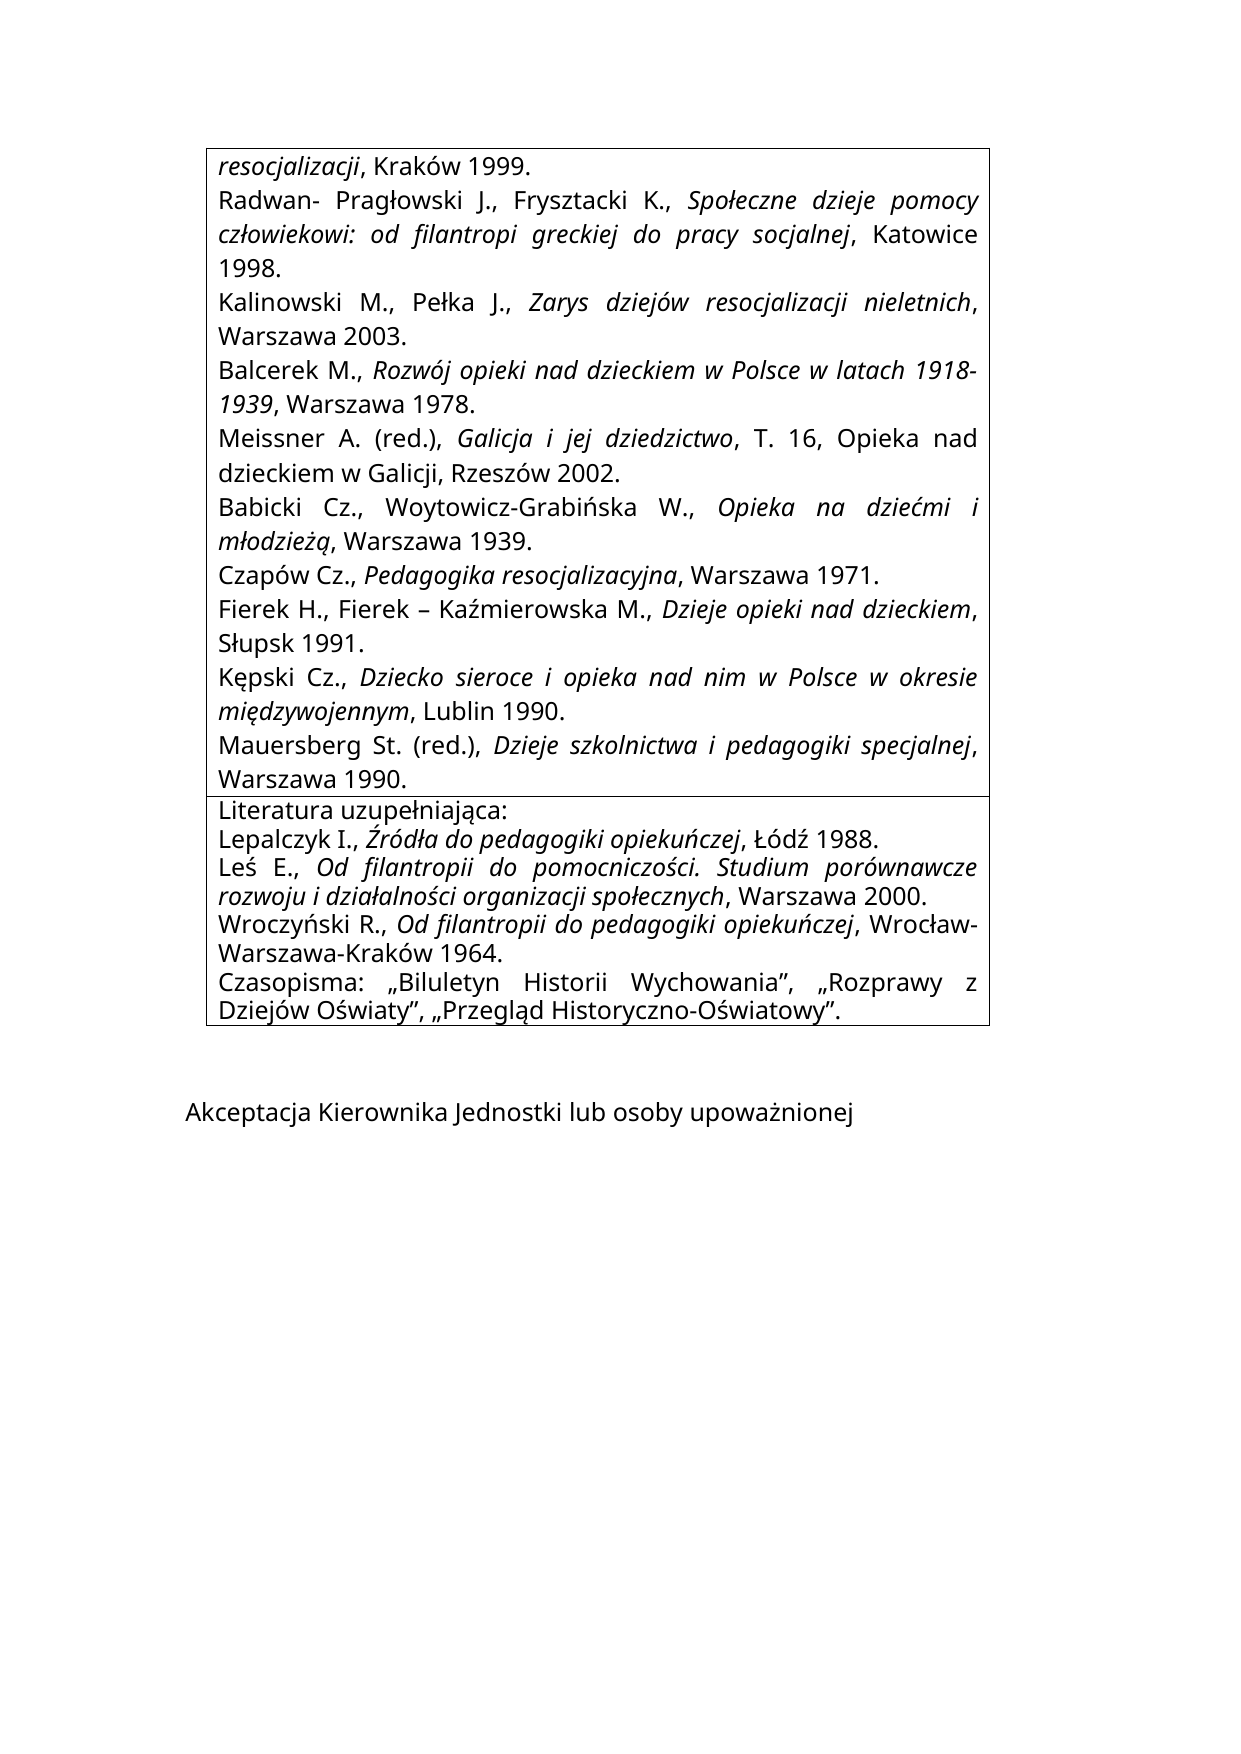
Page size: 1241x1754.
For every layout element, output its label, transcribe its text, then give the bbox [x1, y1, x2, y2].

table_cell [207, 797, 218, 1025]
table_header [207, 149, 989, 796]
text Akceptacja Kierownika Jednostki lub osoby upoważnionej [185, 1094, 1093, 1128]
